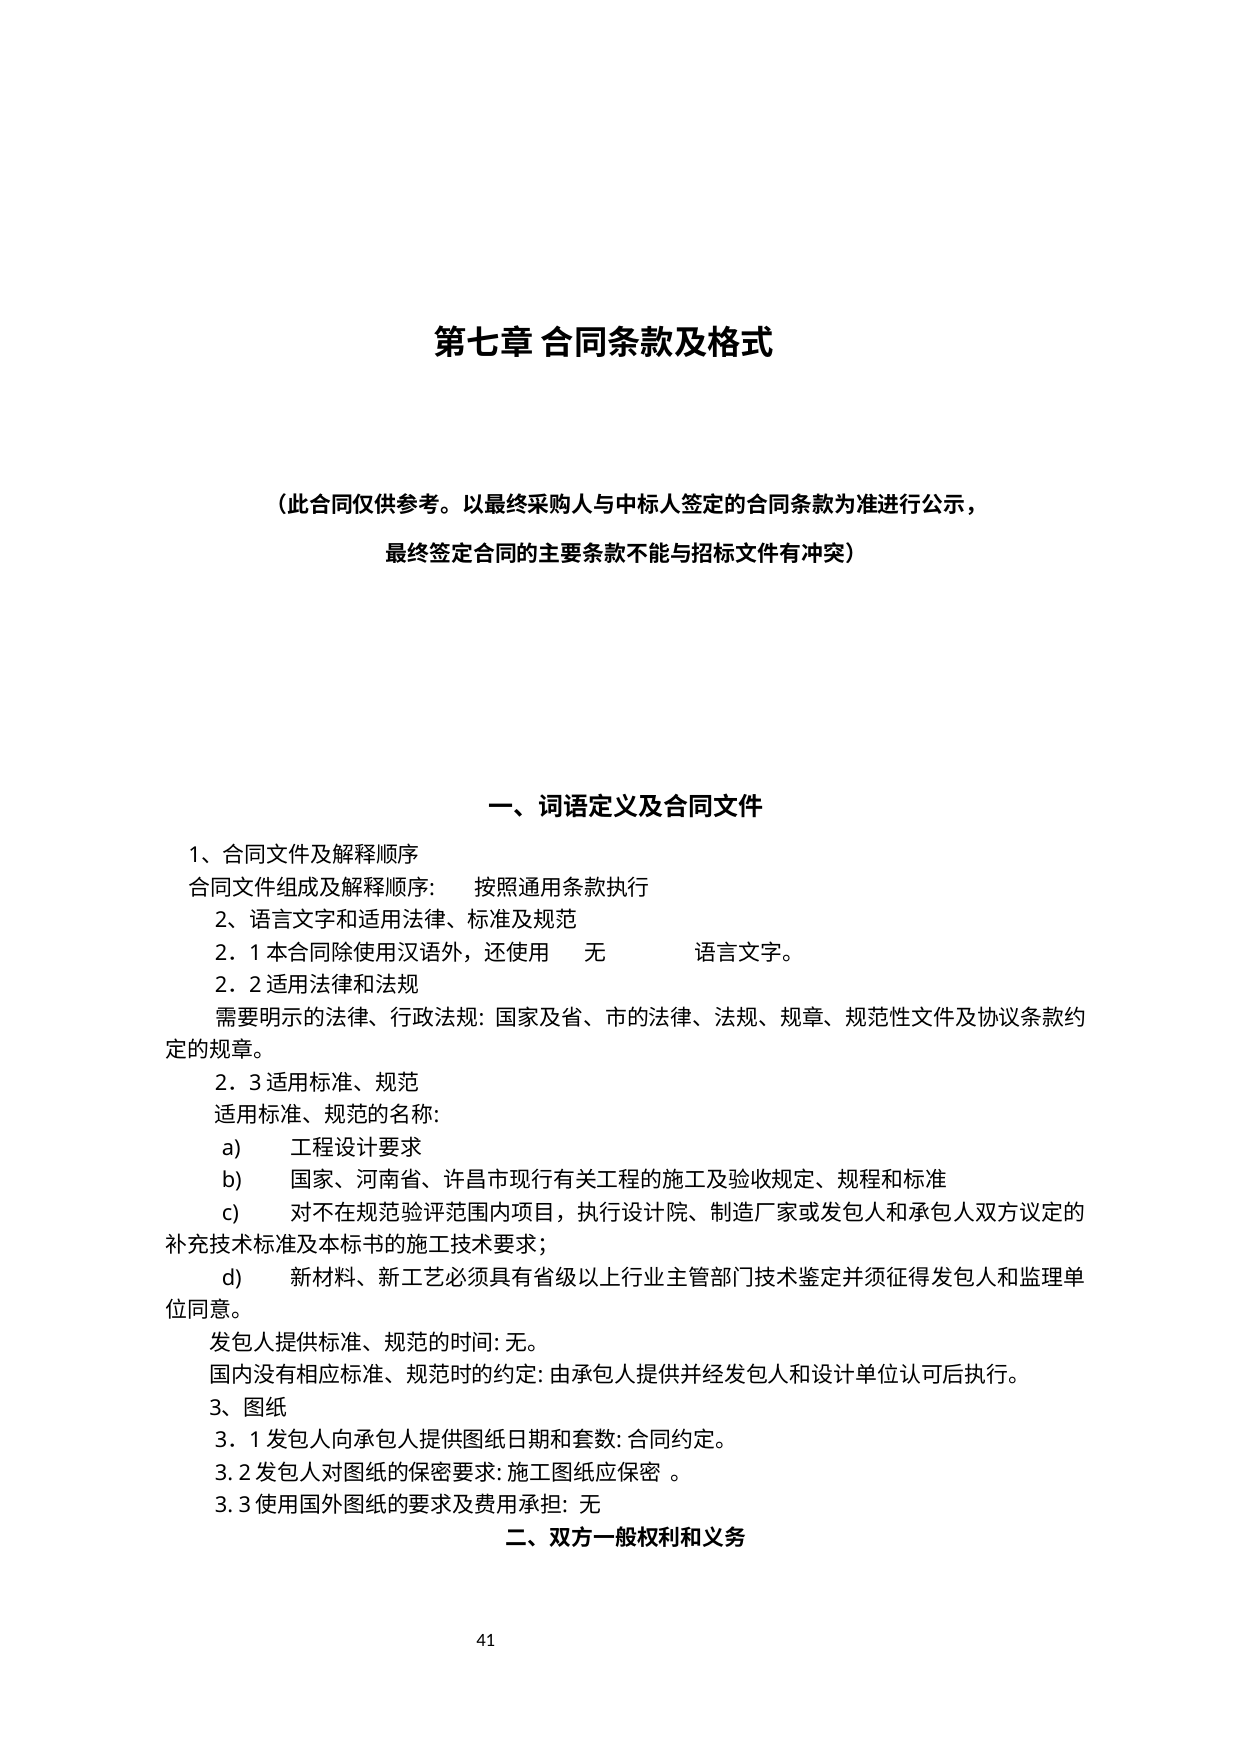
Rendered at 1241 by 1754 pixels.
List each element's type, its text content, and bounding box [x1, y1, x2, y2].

text 3．1发包人向承包人提供图纸日期和套数: 合同约定。 [165, 1422, 1087, 1454]
list 工程设计要求 [165, 1129, 1087, 1162]
text 1、合同文件及解释顺序 [165, 837, 1087, 869]
text 2．2适用法律和法规 [165, 967, 1087, 999]
text 适用标准、规范的名称: [165, 1097, 1087, 1129]
text 3. 2发包人对图纸的保密要求: 施工图纸应保密 。 [165, 1454, 1087, 1487]
subtitle 一、词语定义及合同文件 [165, 772, 1087, 837]
subtitle 二、双方一般权利和义务 [165, 1519, 1087, 1552]
list 国家、河南省、许昌市现行有关工程的施工及验收规定、规程和标准 [165, 1162, 1087, 1194]
text 需要明示的法律、行政法规: 国家及省、市的法律、法规、规章、规范性文件及协议条款约定的规章。 [165, 999, 1087, 1064]
list 新材料、新工艺必须具有省级以上行业主管部门技术鉴定并须征得发包人和监理单位同意。 [165, 1259, 1087, 1324]
text 2．3适用标准、规范 [165, 1064, 1087, 1097]
list 对不在规范验评范围内项目，执行设计院、制造厂家或发包人和承包人双方议定的补充技术标准及本标书的施工技术要求； [165, 1194, 1087, 1259]
text （此合同仅供参考。以最终采购人与中标人签定的合同条款为准进行公示， [165, 487, 1087, 519]
text 国内没有相应标准、规范时的约定: 由承包人提供并经发包人和设计单位认可后执行。 [165, 1357, 1087, 1389]
text 2．1本合同除使用汉语外，还使用 无 语言文字。 [165, 934, 1087, 967]
text 第七章 合同条款及格式 [165, 307, 1087, 372]
text 3、图纸 [165, 1389, 1087, 1422]
text 发包人提供标准、规范的时间: 无。 [165, 1324, 1087, 1357]
text 3. 3使用国外图纸的要求及费用承担: 无 [165, 1487, 1087, 1519]
text 最终签定合同的主要条款不能与招标文件有冲突） [165, 535, 1087, 568]
text 合同文件组成及解释顺序: 按照通用条款执行 [165, 869, 1087, 902]
text 2、语言文字和适用法律、标准及规范 [165, 902, 1087, 934]
